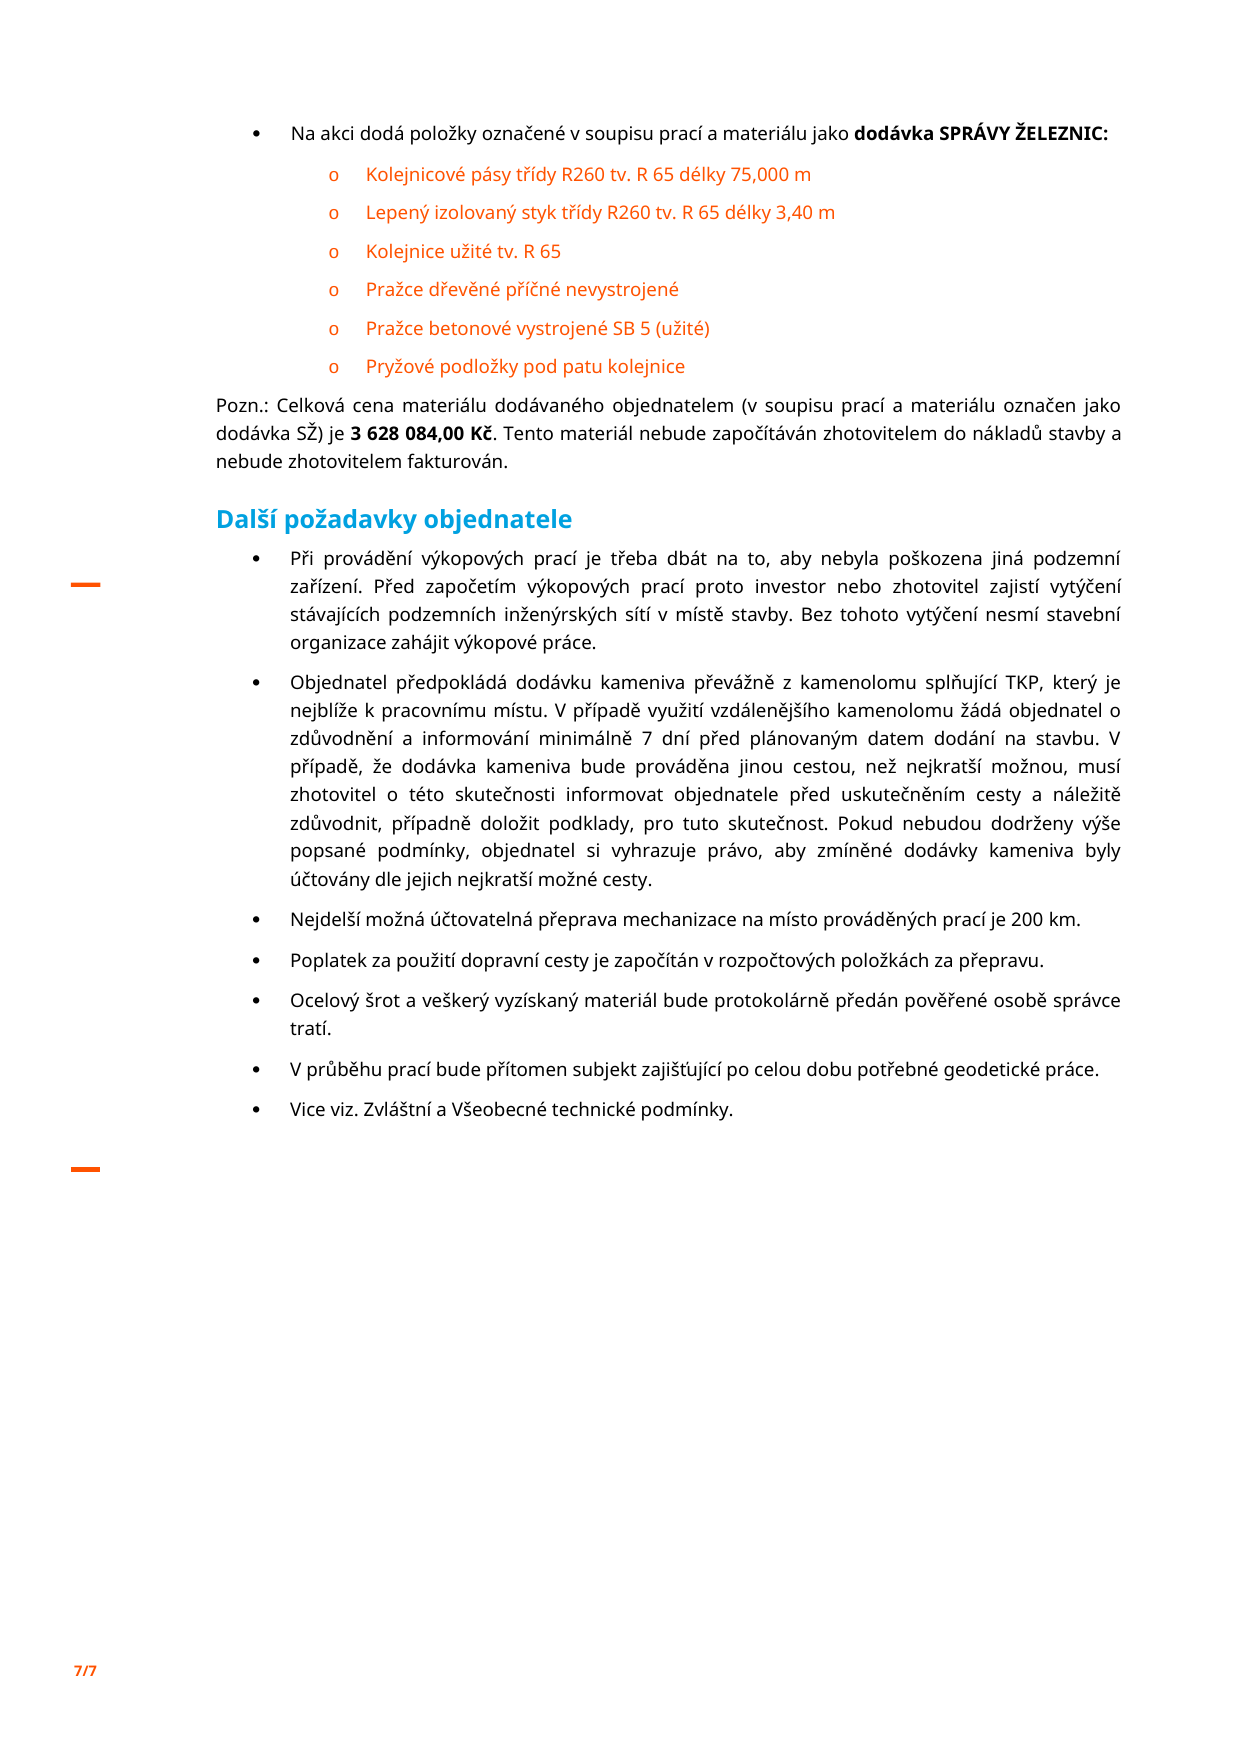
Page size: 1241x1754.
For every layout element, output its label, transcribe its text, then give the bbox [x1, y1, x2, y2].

list Nejdelší možná účtovatelná přeprava mechanizace na místo prováděných prací je 200 km. [253, 906, 1122, 932]
list Lepený izolovaný styk třídy R260 tv. R 65 délky 3,40 m [328, 200, 1122, 225]
list Kolejnicové pásy třídy R260 tv. R 65 délky 75,000 m [328, 161, 1122, 187]
list Na akci dodá položky označené v soupisu prací a materiálu jako dodávka SPRÁVY ŽELEZNIC: [253, 121, 1122, 146]
list Pryžové podložky pod patu kolejnice [328, 354, 1122, 379]
list V průběhu prací bude přítomen subjekt zajišťující po celou dobu potřebné geodetické práce. [253, 1056, 1122, 1081]
list Vice viz. Zvláštní a Všeobecné technické podmínky. [253, 1096, 1122, 1122]
list Objednatel předpokládá dodávku kameniva převážně z kamenolomu splňující TKP, který je nejblíže k pracovnímu místu. V případě využití vzdálenějšího kamenolomu žádá objednatel o zdůvodnění a informování minimálně 7 dní před plánovaným datem dodání na stavbu. V případě, že dodávka kameniva bude prováděna jinou cestou, než nejkratší možnou, musí zhotovitel o této skutečnosti informovat objednatele před uskutečněním cesty a náležitě zdůvodnit, případně doložit podklady, pro tuto skutečnost. Pokud nebudou dodrženy výše popsané podmínky, objednatel si vyhrazuje právo, aby zmíněné dodávky kameniva byly účtovány dle jejich nejkratší možné cesty. [253, 670, 1122, 891]
list Poplatek za použití dopravní cesty je započítán v rozpočtových položkách za přepravu. [253, 947, 1122, 972]
list Při provádění výkopových prací je třeba dbát na to, aby nebyla poškozena jiná podzemní zařízení. Před započetím výkopových prací proto investor nebo zhotovitel zajistí vytýčení stávajících podzemních inženýrských sítí v místě stavby. Bez tohoto vytýčení nesmí stavební organizace zahájit výkopové práce. [253, 545, 1122, 655]
subtitle Další požadavky objednatele [216, 501, 1122, 536]
list Pražce dřevěné příčné nevystrojené [328, 277, 1122, 302]
list Pražce betonové vystrojené SB 5 (užité) [328, 315, 1122, 341]
list Kolejnice užité tv. R 65 [328, 238, 1122, 264]
text Pozn.: Celková cena materiálu dodávaného objednatelem (v soupisu prací a materiálu označen jako dodávka SŽ) je 3 628 084,00 Kč. Tento materiál nebude započítáván zhotovitelem do nákladů stavby a nebude zhotovitelem fakturován. [216, 392, 1122, 474]
list Ocelový šrot a veškerý vyzískaný materiál bude protokolárně předán pověřené osobě správce tratí. [253, 987, 1122, 1041]
